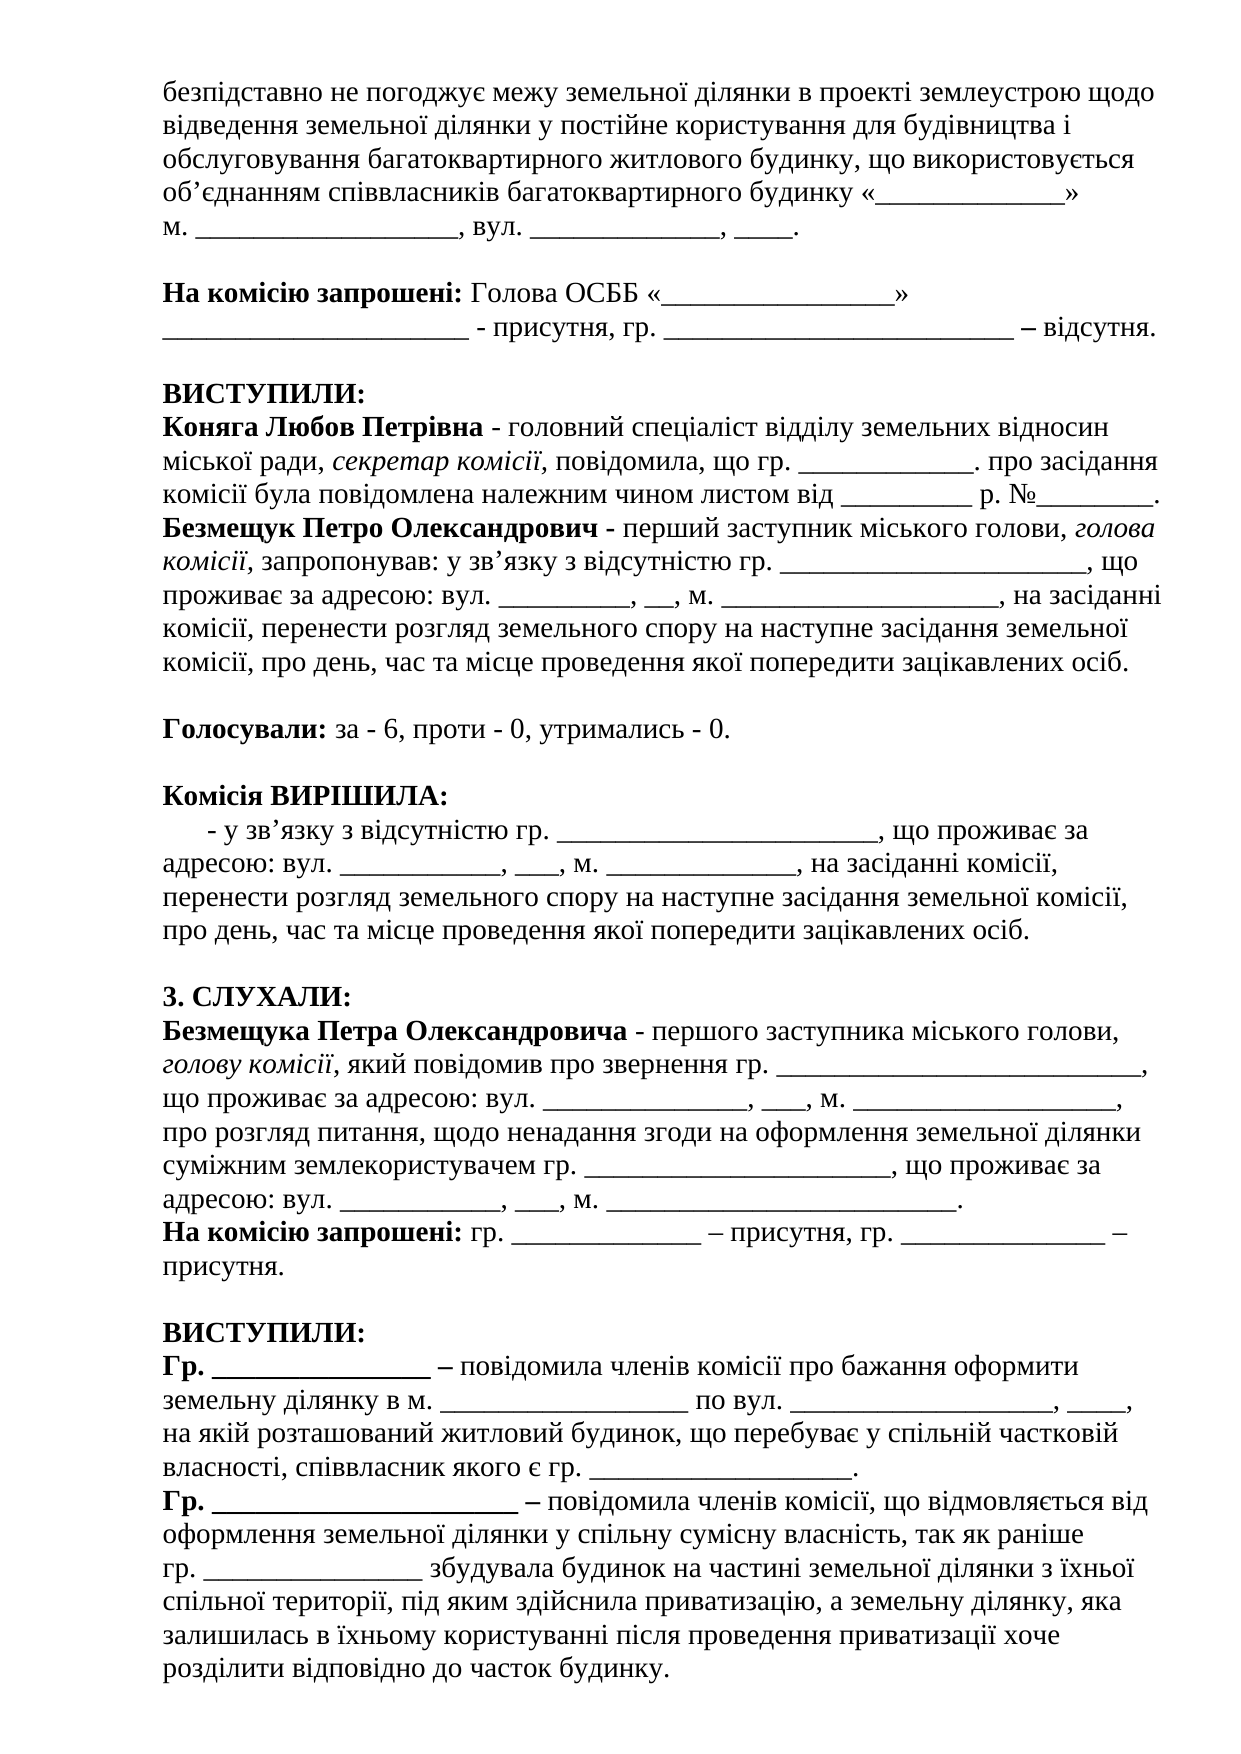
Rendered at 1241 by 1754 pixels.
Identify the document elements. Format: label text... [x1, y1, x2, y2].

text 3. СЛУХАЛИ: [162, 979, 1167, 1013]
text Безмещука Петра Олександровича - першого заступника міського голови, голову комісії, який повідомив про звернення гр. _________________________, що проживає за адресою: вул. ______________, ___, м. __________________, про розгляд питання, щодо ненадання згоди на оформлення земельної ділянки суміжним землекористувачем гр. _____________________, що проживає за адресою: вул. ___________, ___, м. ________________________. [162, 1013, 1167, 1214]
text ВИСТУПИЛИ: [162, 376, 1167, 409]
text Комісія ВИРІШИЛА: [162, 778, 1167, 812]
text безпідставно не погоджує межу земельної ділянки в проекті землеустрою щодо відведення земельної ділянки у постійне користування для будівництва і обслуговування багатоквартирного житлового будинку, що використовується об’єднанням співвласників багатоквартирного будинку «_____________» [162, 74, 1167, 208]
text Голосували: за - 6, проти - 0, утримались - 0. [162, 711, 1167, 745]
text На комісію запрошені: гр. _____________ – присутня, гр. ______________ – присутня. [162, 1214, 1167, 1281]
text м. __________________, вул. _____________, ____. [162, 208, 1167, 242]
text Коняга Любов Петрівна - головний спеціаліст відділу земельних відносин міської ради, секретар комісії, повідомила, що гр. ____________. про засідання комісії була повідомлена належним чином листом від _________ р. №________. [162, 409, 1167, 510]
text На комісію запрошені: Голова ОСББ «________________» _____________________ - присутня, гр. ________________________ – відсутня. [162, 275, 1167, 342]
text - у зв’язку з відсутністю гр. ______________________, що проживає за адресою: вул. ___________, ___, м. _____________, на засіданні комісії, перенести розгляд земельного спору на наступне засідання земельної комісії, про день, час та місце проведення якої попередити зацікавлених осіб. [162, 812, 1167, 946]
text Безмещук Петро Олександрович - перший заступник міського голови, голова комісії, запропонував: у зв’язку з відсутністю гр. _____________________, що проживає за адресою: вул. _________, __, м. ___________________, на засіданні комісії, перенести розгляд земельного спору на наступне засідання земельної комісії, про день, час та місце проведення якої попередити зацікавлених осіб. [162, 510, 1167, 678]
text гр. _______________ збудувала будинок на частині земельної ділянки з їхньої спільної території, під яким здійснила приватизацію, а земельну ділянку, яка залишилась в їхньому користуванні після проведення приватизації хоче розділити відповідно до часток будинку. [162, 1550, 1167, 1684]
text ВИСТУПИЛИ: [162, 1315, 1167, 1348]
text Гр. _____________________ – повідомила членів комісії, що відмовляється від оформлення земельної ділянки у спільну сумісну власність, так як раніше [162, 1483, 1167, 1550]
text Гр. _______________ – повідомила членів комісії про бажання оформити земельну ділянку в м. _________________ по вул. __________________, ____, на якій розташований житловий будинок, що перебуває у спільній частковій власності, співвласник якого є гр. __________________. [162, 1348, 1167, 1483]
